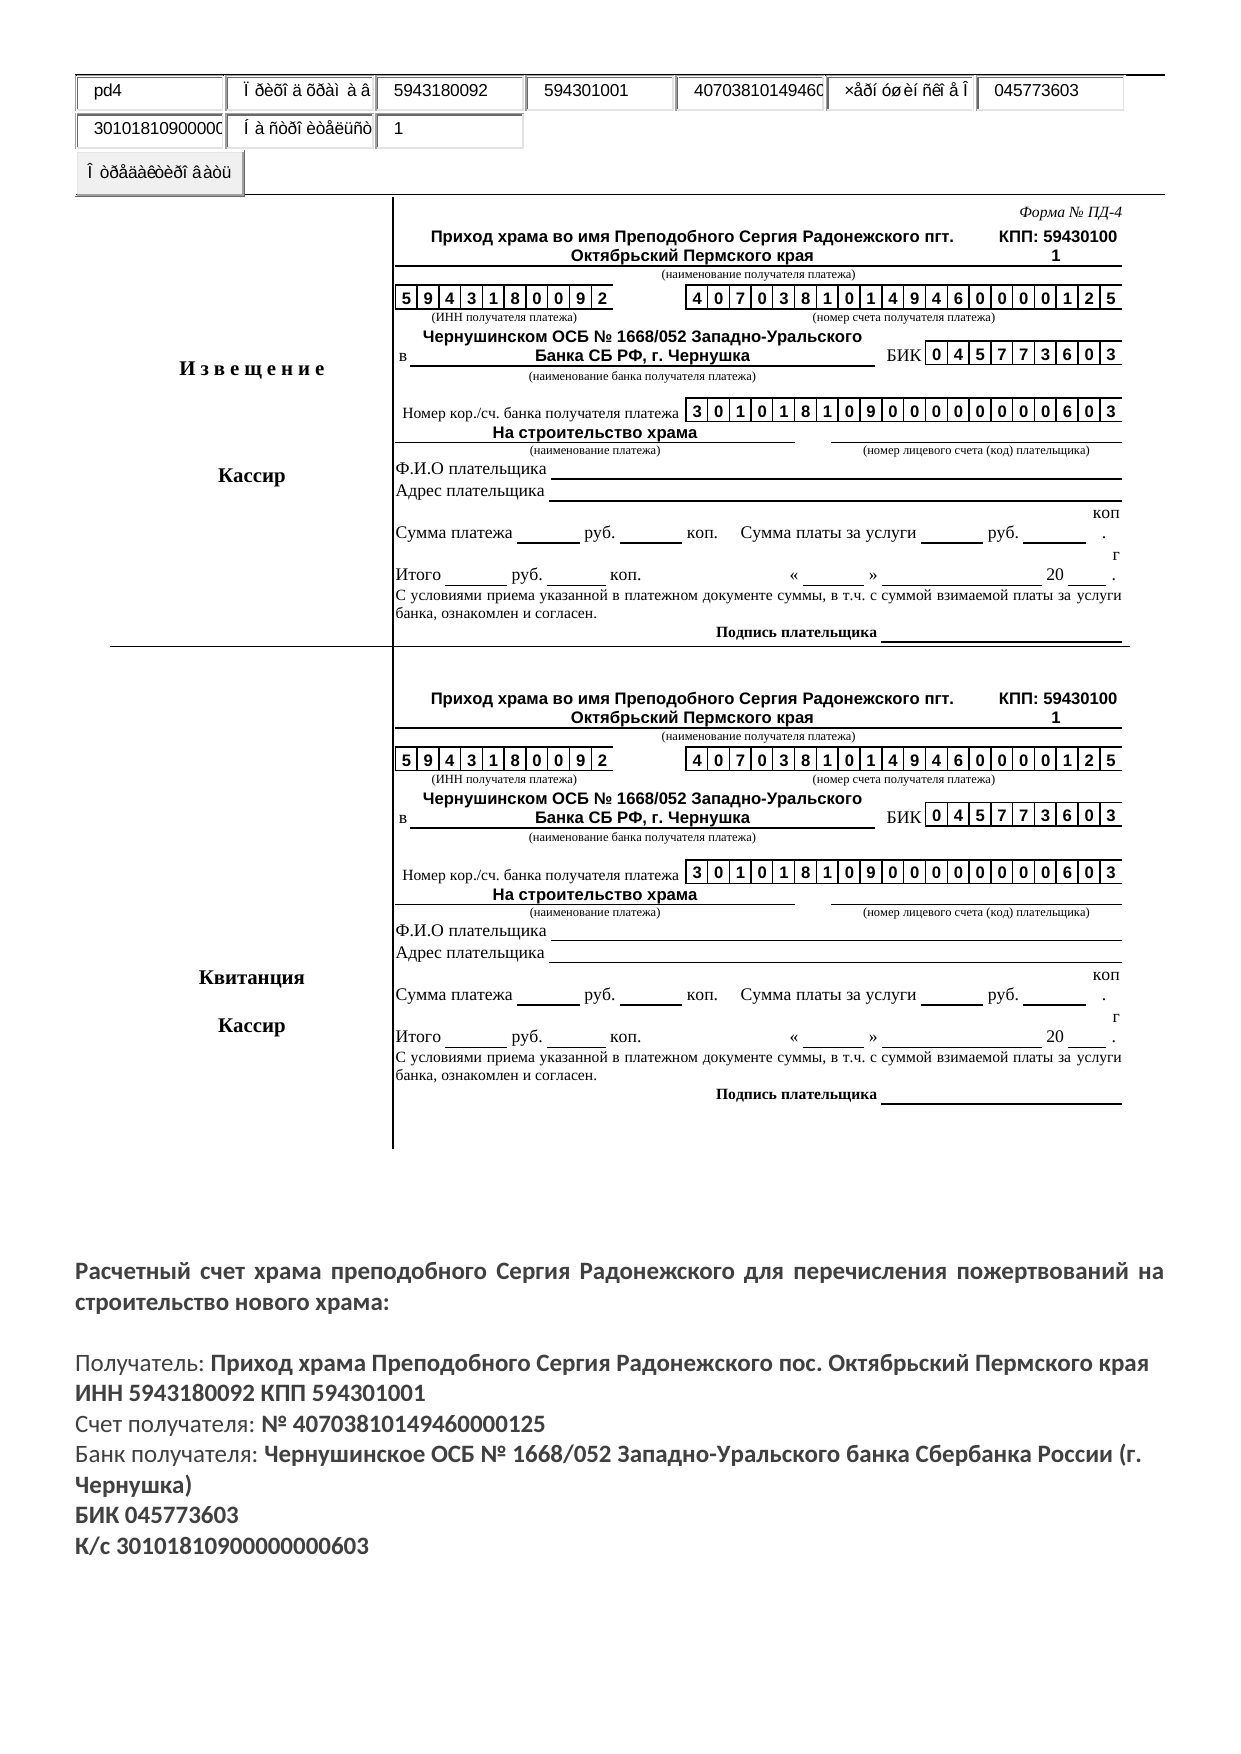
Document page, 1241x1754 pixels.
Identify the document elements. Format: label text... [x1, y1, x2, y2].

text Расчетный счет храма преподобного Сергия Радонежского для перечисления пожертвований на строительство нового храма: [75, 1255, 1165, 1316]
table_header [394, 197, 1130, 646]
table_cell [394, 647, 1130, 1149]
text К/с 30101810900000000603 [75, 1530, 1165, 1560]
text Получатель: Приход храма Преподобного Сергия Радонежского пос. Октябрьский Пермского края ИНН 5943180092 КПП 594301001 Счет получателя: № 40703810149460000125 Банк получателя: Чернушинское ОСБ № 1668/052 Западно-Уральского банка Сбербанка России (г. Чернушка) БИК 045773603 [75, 1347, 1165, 1530]
table_header [110, 197, 392, 646]
table_cell Квитанция Кассир [110, 647, 392, 1149]
